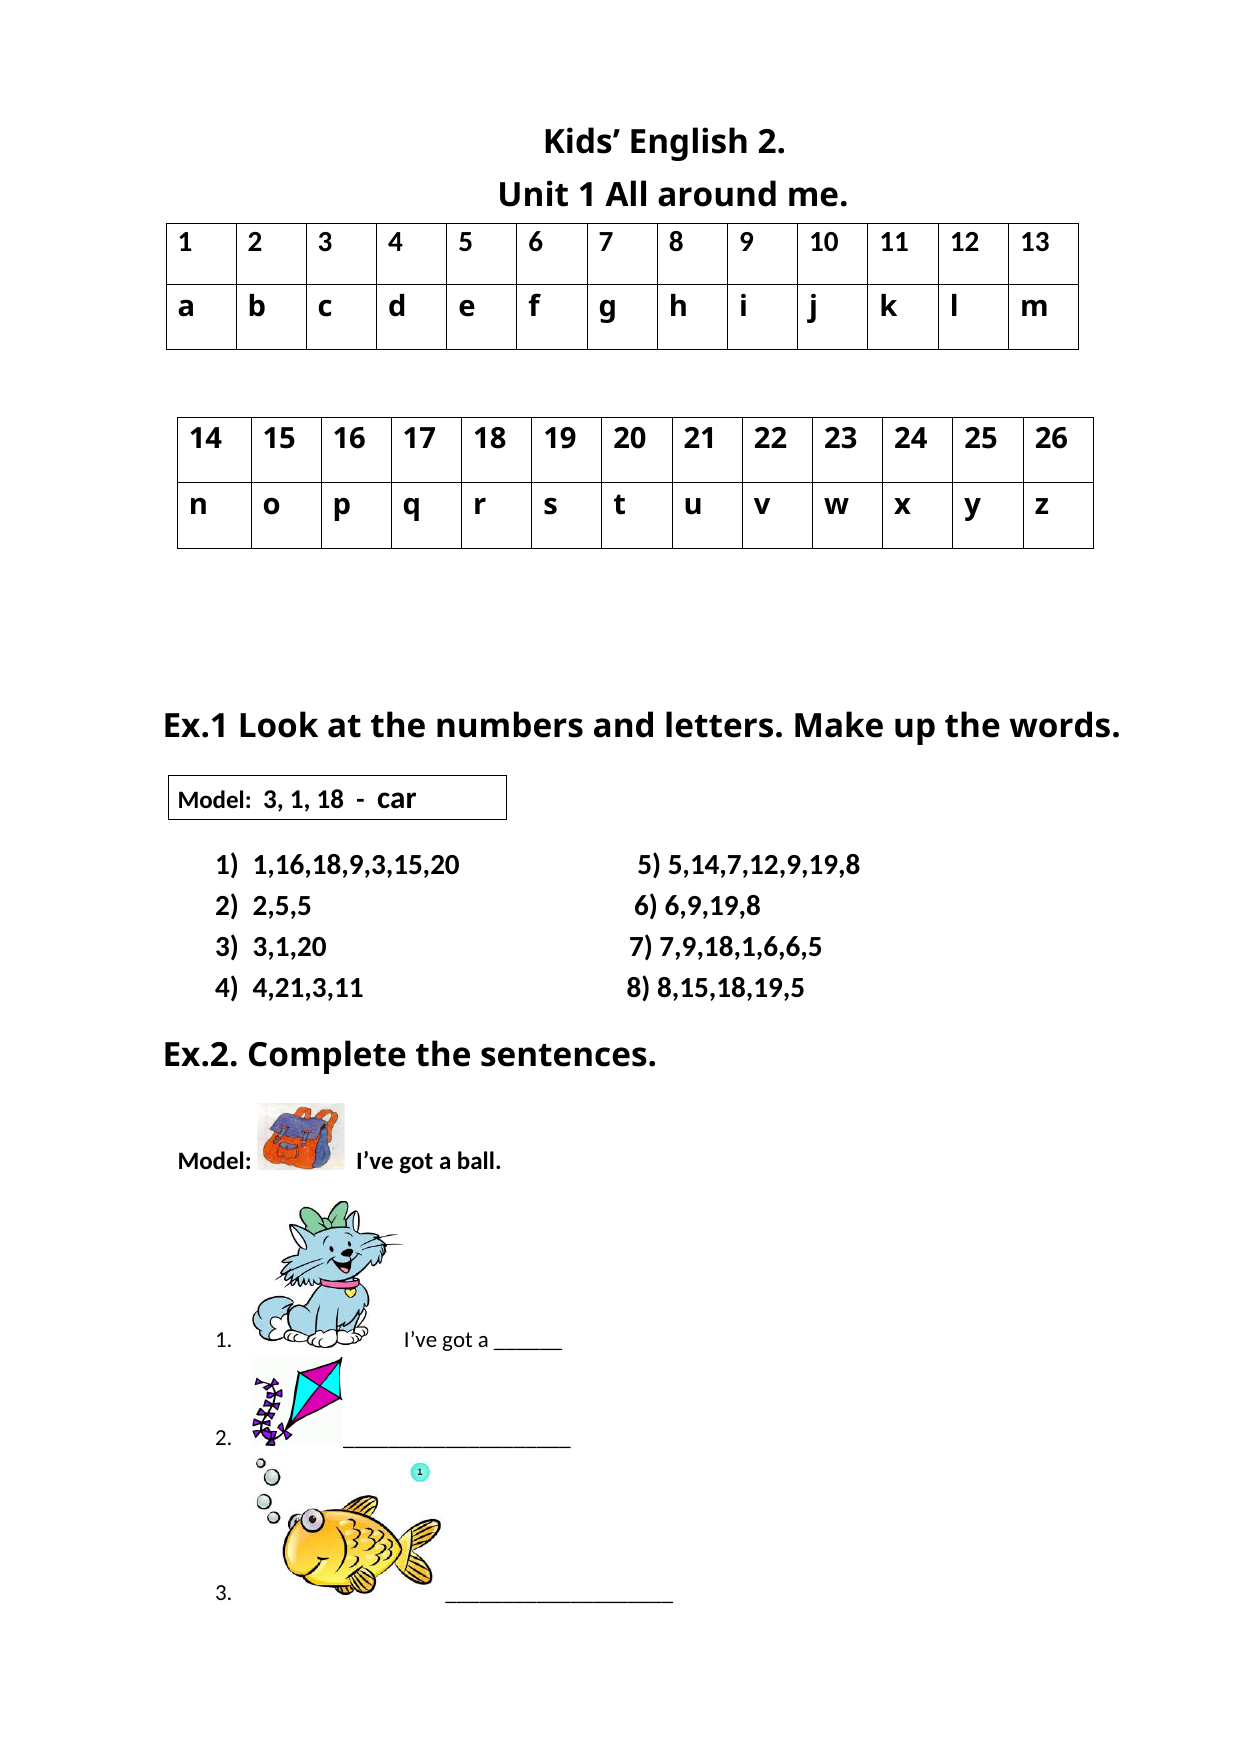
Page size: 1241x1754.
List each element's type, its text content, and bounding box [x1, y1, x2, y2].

table_cell v [743, 483, 812, 548]
table_header 23 [813, 418, 882, 482]
table_cell q [392, 483, 461, 548]
list 2,5,5 6) 6,9,19,8 [215, 887, 1152, 923]
table_cell o [252, 483, 321, 548]
table_header 20 [602, 418, 672, 482]
table_header 22 [743, 418, 812, 482]
table_cell r [462, 483, 531, 548]
list I’ve got a ______ [215, 1201, 1152, 1353]
table_cell c [307, 285, 376, 349]
text Model: 3, 1, 18 - car [169, 776, 506, 819]
table_header 2 [237, 224, 306, 284]
table_header 12 [939, 224, 1008, 284]
table_header 14 [178, 418, 251, 482]
table_header 1 [167, 224, 236, 284]
table_cell d [377, 285, 446, 349]
picture [252, 1455, 446, 1601]
table_header 10 [798, 224, 867, 284]
table_cell f [517, 285, 587, 349]
table_cell j [798, 285, 867, 349]
list ____________________ [215, 1358, 1152, 1451]
table_header 3 [307, 224, 376, 284]
table_cell p [322, 483, 391, 548]
table_cell u [673, 483, 742, 548]
table_cell i [728, 285, 797, 349]
table_header 6 [517, 224, 587, 284]
list 3,1,20 7) 7,9,18,1,6,6,5 [215, 928, 1152, 964]
table_header 15 [252, 418, 321, 482]
text Ex.2. Complete the sentences. [162, 1031, 1152, 1076]
table_cell z [1024, 483, 1093, 548]
table_header 18 [462, 418, 531, 482]
table_cell y [953, 483, 1023, 548]
table_header 9 [728, 224, 797, 284]
table_header 16 [322, 418, 391, 482]
table_header 26 [1024, 418, 1093, 482]
text Kids’ English 2. [177, 118, 1152, 163]
table_cell n [178, 483, 251, 548]
picture [257, 1103, 345, 1170]
table_header 4 [377, 224, 446, 284]
table_cell k [868, 285, 938, 349]
table_cell a [167, 285, 236, 349]
table_header 24 [883, 418, 952, 482]
text Unit 1 All around me. [177, 170, 1152, 216]
list 4,21,3,11 8) 8,15,18,19,5 [215, 969, 1152, 1004]
table_cell x [883, 483, 952, 548]
table_cell b [237, 285, 306, 349]
table_cell m [1009, 285, 1078, 349]
table_header 11 [868, 224, 938, 284]
table_header 5 [447, 224, 516, 284]
table_cell e [447, 285, 516, 349]
list 1,16,18,9,3,15,20 5) 5,14,7,12,9,19,8 [215, 846, 1152, 882]
table_header 8 [658, 224, 727, 284]
table_header 21 [673, 418, 742, 482]
table_header 13 [1009, 224, 1078, 284]
table_cell w [813, 483, 882, 548]
picture [252, 1201, 404, 1348]
table_cell l [939, 285, 1008, 349]
text Model: I’ve got a ball. [177, 1104, 1152, 1176]
table_header 19 [532, 418, 601, 482]
table_cell s [532, 483, 601, 548]
table_cell g [588, 285, 657, 349]
text Ex.1 Look at the numbers and letters. Make up the words. [162, 702, 1152, 748]
table_header 17 [392, 418, 461, 482]
picture [252, 1357, 343, 1446]
table_header 7 [588, 224, 657, 284]
table_cell h [658, 285, 727, 349]
list ____________________ [215, 1455, 1152, 1606]
table_header 25 [953, 418, 1023, 482]
table_cell t [602, 483, 672, 548]
